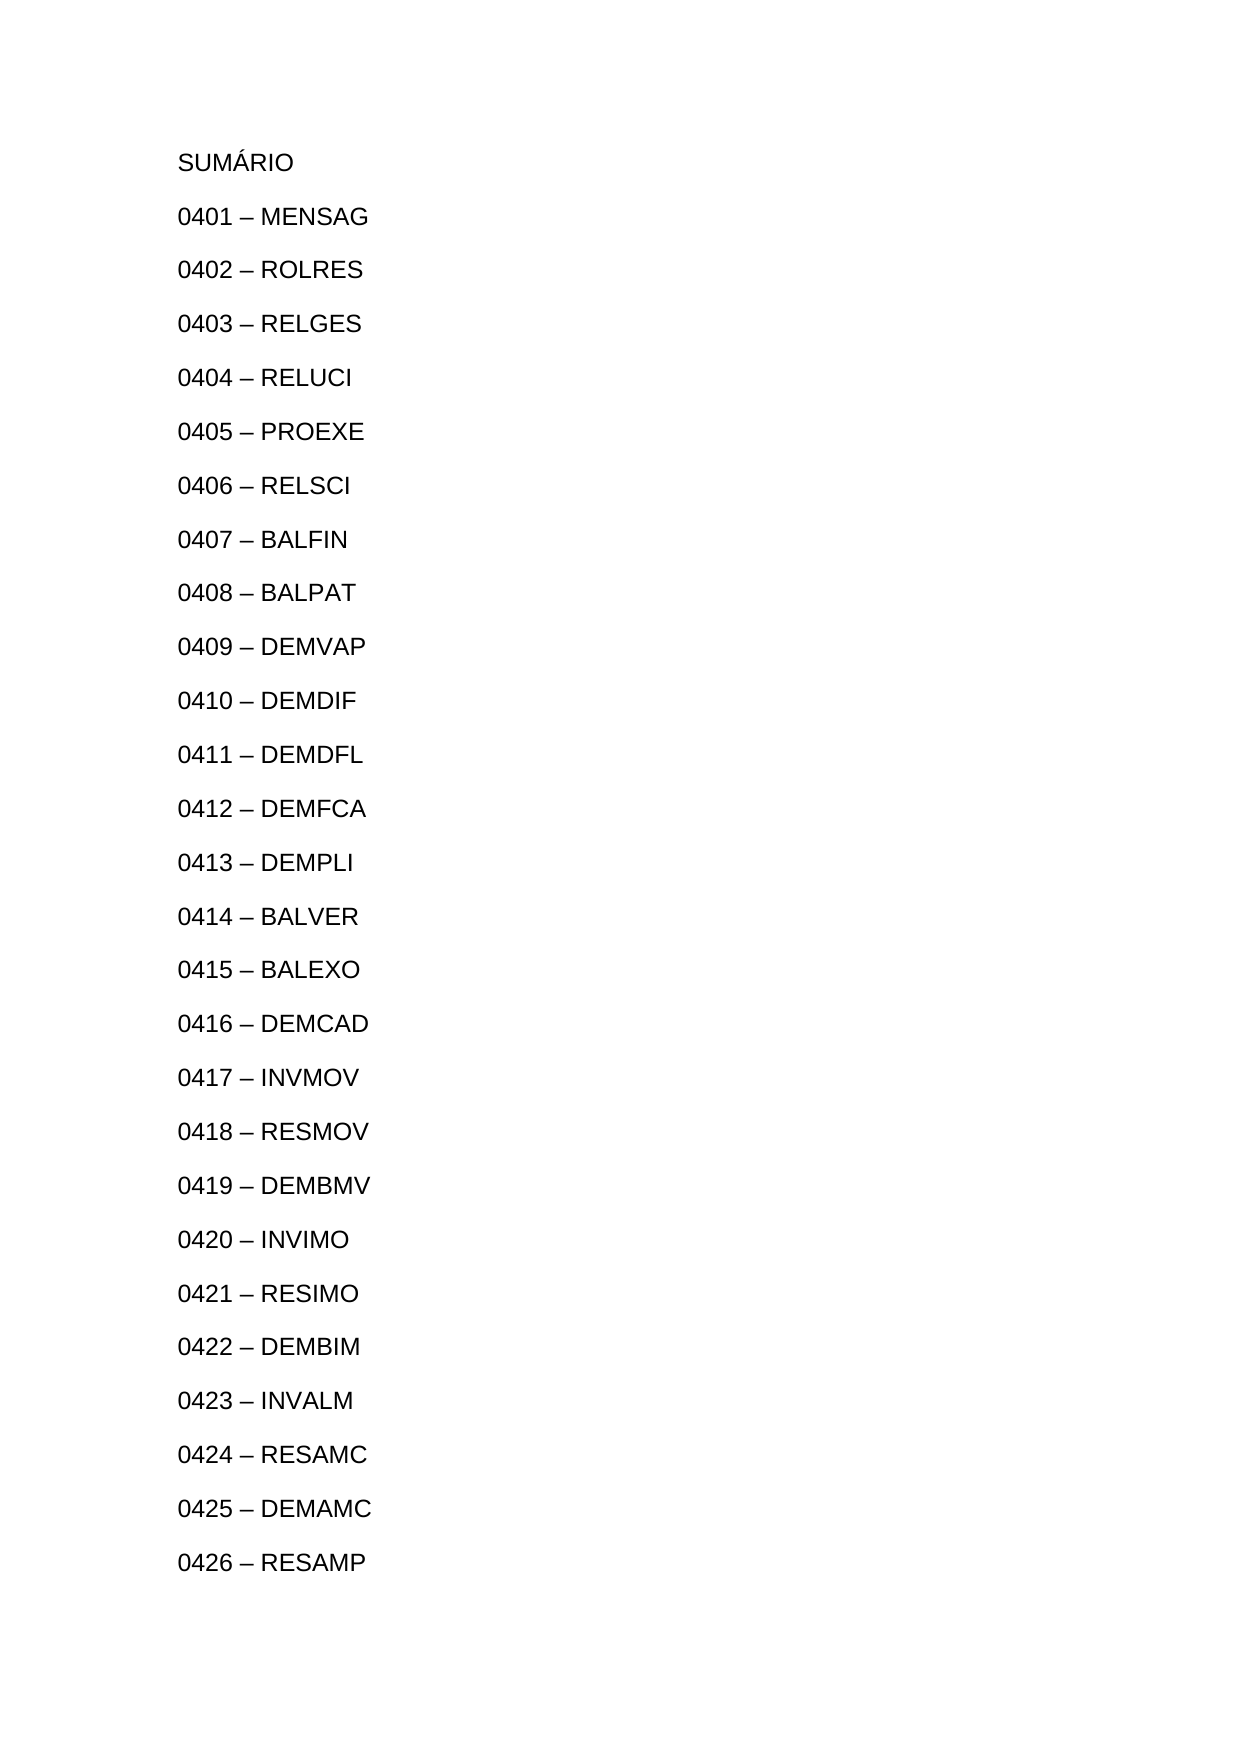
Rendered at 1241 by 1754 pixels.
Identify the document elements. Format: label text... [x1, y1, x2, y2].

text 0406 – RELSCI [177, 471, 1063, 499]
text 0408 – BALPAT [177, 578, 1063, 607]
text 0401 – MENSAG [177, 201, 1063, 230]
text 0414 – BALVER [177, 902, 1063, 930]
text 0416 – DEMCAD [177, 1009, 1063, 1038]
text 0405 – PROEXE [177, 417, 1063, 446]
text 0421 – RESIMO [177, 1278, 1063, 1307]
text SUMÁRIO [177, 148, 1063, 176]
text 0412 – DEMFCA [177, 794, 1063, 823]
text 0420 – INVIMO [177, 1225, 1063, 1253]
text 0424 – RESAMC [177, 1440, 1063, 1469]
text 0413 – DEMPLI [177, 848, 1063, 876]
text 0404 – RELUCI [177, 363, 1063, 392]
text 0415 – BALEXO [177, 955, 1063, 984]
text 0418 – RESMOV [177, 1117, 1063, 1146]
text 0425 – DEMAMC [177, 1494, 1063, 1523]
text 0423 – INVALM [177, 1386, 1063, 1415]
text 0410 – DEMDIF [177, 686, 1063, 715]
text 0417 – INVMOV [177, 1063, 1063, 1092]
text 0407 – BALFIN [177, 524, 1063, 553]
text 0422 – DEMBIM [177, 1332, 1063, 1361]
text 0403 – RELGES [177, 309, 1063, 338]
text 0426 – RESAMP [177, 1548, 1063, 1577]
text 0409 – DEMVAP [177, 632, 1063, 661]
text 0411 – DEMDFL [177, 740, 1063, 769]
text 0419 – DEMBMV [177, 1171, 1063, 1199]
text 0402 – ROLRES [177, 255, 1063, 284]
